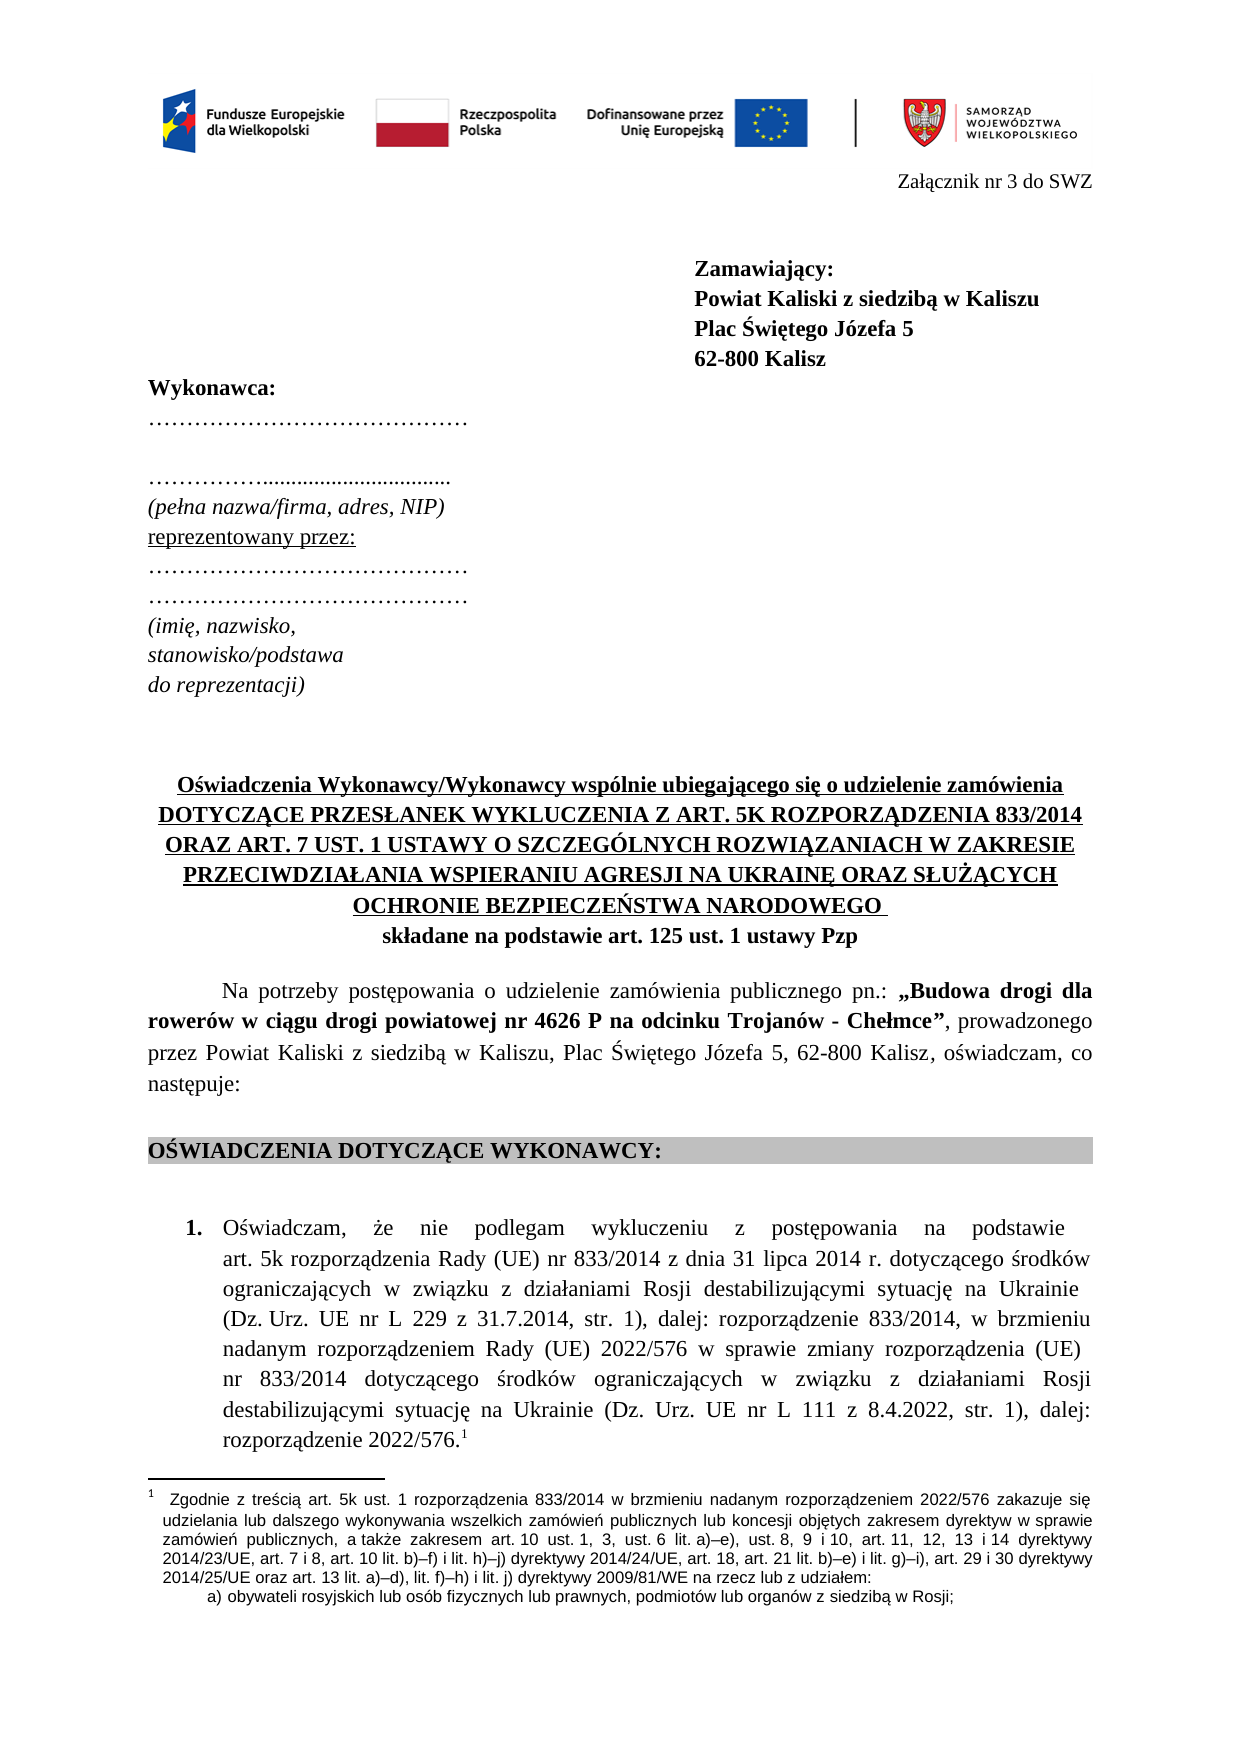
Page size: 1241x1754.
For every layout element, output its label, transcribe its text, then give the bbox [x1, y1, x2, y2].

text (pełna nazwa/firma, adres, NIP) [148, 493, 472, 519]
text Zamawiający: [620, 256, 1093, 282]
text …………………………………… [148, 404, 472, 430]
text Załącznik nr 3 do SWZ [694, 169, 1093, 193]
picture [147, 73, 1093, 169]
text Oświadczenia Wykonawcy/Wykonawcy wspólnie ubiegającego się o udzielenie zamówienia DOTYCZĄCE PRZESŁANEK WYKLUCZENIA Z ART. 5K ROZPORZĄDZENIA 833/2014 ORAZ ART. 7 UST. 1 USTAWY o szczególnych rozwiązaniach w zakresie przeciwdziałania wspieraniu agresji na Ukrainę oraz służących ochronie bezpieczeństwa narodowego składane na podstawie art. 125 ust. 1 ustawy Pzp [148, 771, 1093, 948]
text (imię, nazwisko, stanowisko/podstawa do reprezentacji) [148, 612, 472, 697]
text Plac Świętego Józefa 5 [620, 315, 1093, 341]
text Wykonawca: [148, 374, 1093, 401]
text ……………................................. [148, 463, 472, 490]
text ………………………………………………………………………… [148, 552, 472, 608]
text 62-800 Kalisz [620, 344, 1093, 371]
text Na potrzeby postępowania o udzielenie zamówienia publicznego pn.: „Budowa drogi dla rowerów w ciągu drogi powiatowej nr 4626 P na odcinku Trojanów - Chełmce”, prowadzonego przez Powiat Kaliski z siedzibą w Kaliszu, Plac Świętego Józefa 5, 62-800 Kalisz, oświadczam, co następuje: [148, 977, 1093, 1096]
text Powiat Kaliski z siedzibą w Kaliszu [664, 285, 1093, 312]
text reprezentowany przez: [148, 523, 1093, 549]
list Oświadczam, że nie podlegam wykluczeniu z postępowania na podstawie art. 5k rozporządzenia Rady (UE) nr 833/2014 z dnia 31 lipca 2014 r. dotyczącego środków ograniczających w związku z działaniami Rosji destabilizującymi sytuację na Ukrainie (Dz. Urz. UE nr L 229 z 31.7.2014, str. 1), dalej: rozporządzenie 833/2014, w brzmieniu nadanym rozporządzeniem Rady (UE) 2022/576 w sprawie zmiany rozporządzenia (UE) nr 833/2014 dotyczącego środków ograniczających w związku z działaniami Rosji destabilizującymi sytuację na Ukrainie (Dz. Urz. UE nr L 111 z 8.4.2022, str. 1), dalej: rozporządzenie 2022/576. [185, 1214, 1093, 1452]
text OŚWIADCZENIA DOTYCZĄCE WYKONAWCY: [148, 1137, 1093, 1164]
